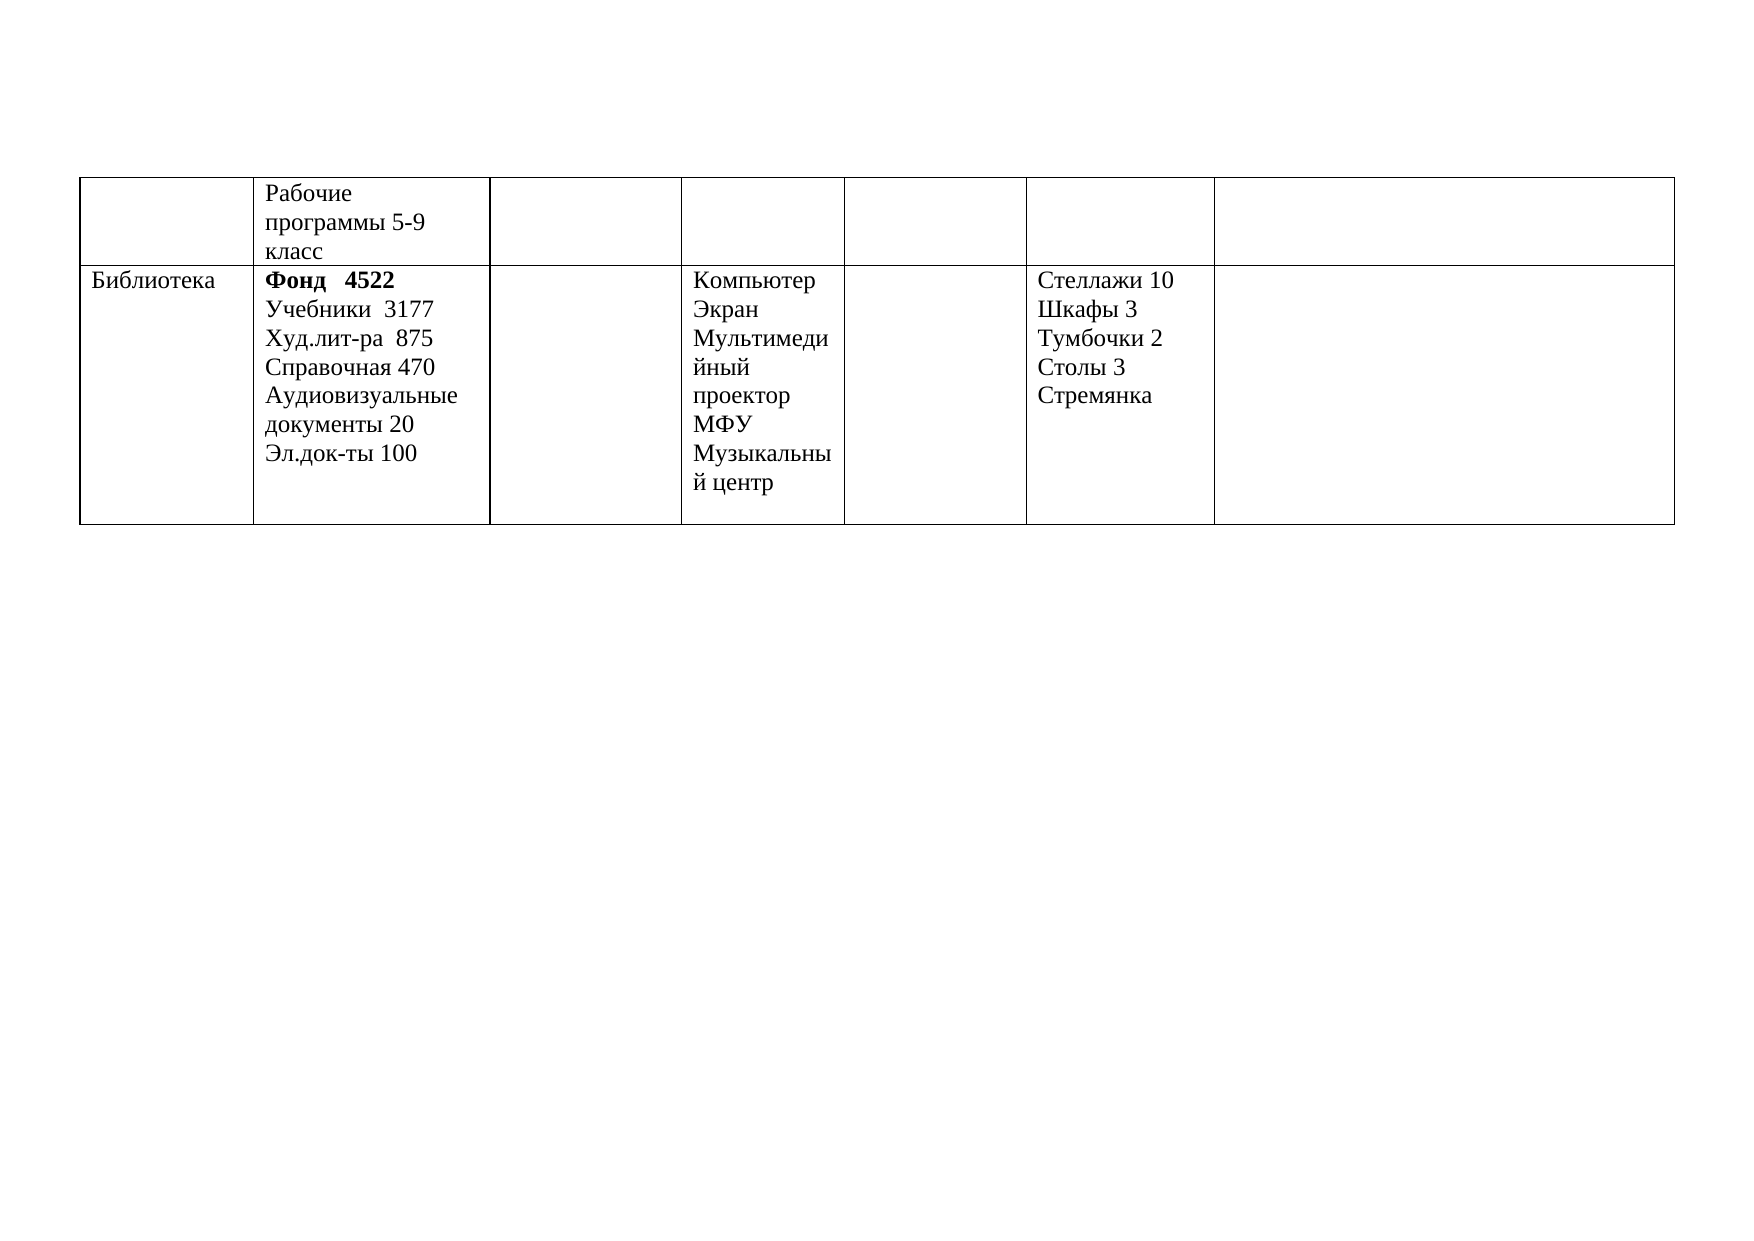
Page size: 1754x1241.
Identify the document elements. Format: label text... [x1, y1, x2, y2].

table_cell Стеллажи 10 Шкафы 3 Тумбочки 2 Столы 3 Стремянка [1027, 266, 1214, 524]
table_cell [1027, 178, 1214, 264]
table_cell Компьютер Экран Мультимедийный проектор МФУ Музыкальный центр [682, 266, 844, 524]
table_cell [845, 178, 1026, 264]
table_cell Библиотека [81, 266, 253, 524]
table_cell [845, 266, 1026, 524]
table_cell Фонд 4522 Учебники 3177 Худ.лит-ра 875 Справочная 470 Аудиовизуальные документы 20 Эл.док-ты 100 [254, 266, 489, 524]
table_cell [1215, 266, 1674, 524]
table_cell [491, 178, 681, 264]
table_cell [254, 178, 489, 264]
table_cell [1215, 178, 1674, 264]
table_cell [682, 178, 844, 264]
table_cell [491, 266, 681, 524]
